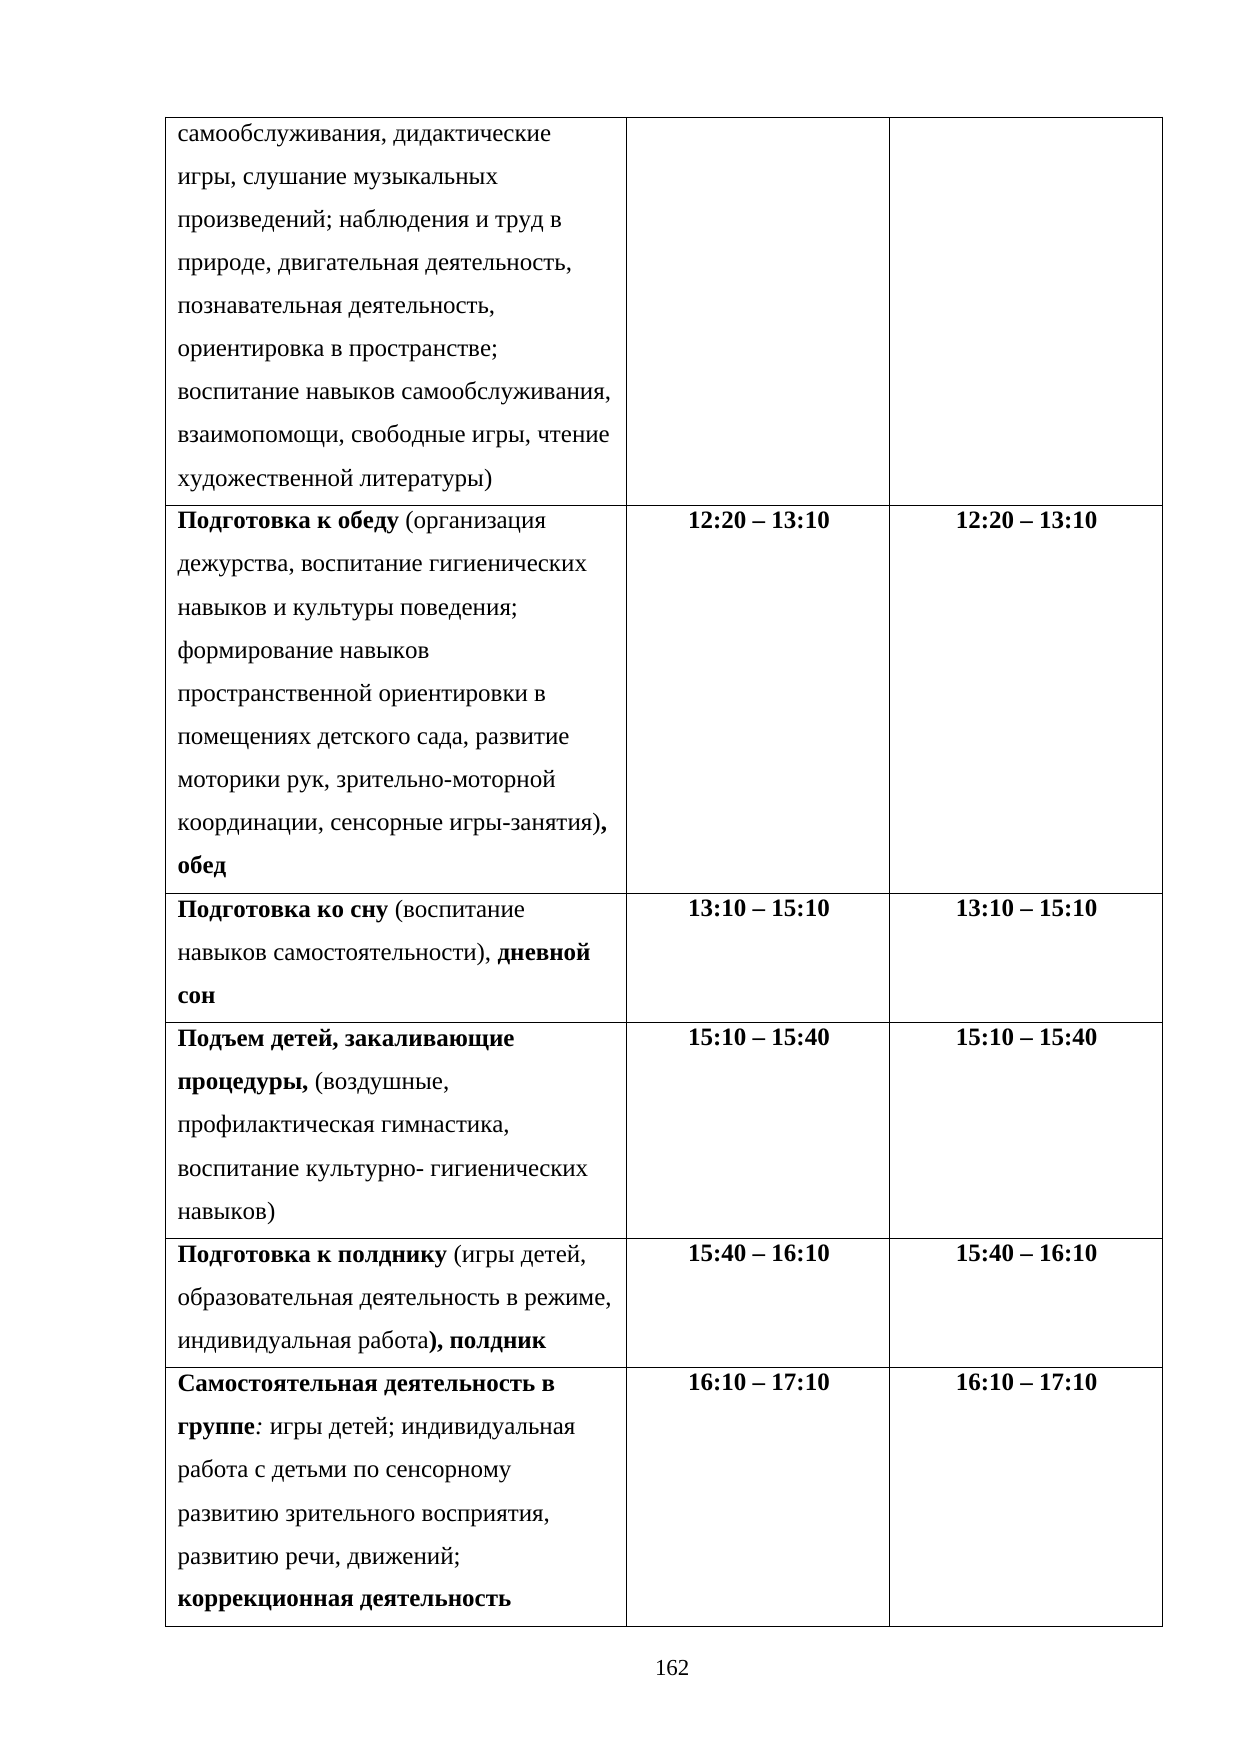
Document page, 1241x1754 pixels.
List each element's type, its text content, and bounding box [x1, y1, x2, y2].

table_cell Самостоятельная деятельность в группе: игры детей; индивидуальная работа с детьми по сенсорному развитию зрительного восприятия, развитию речи, движений; коррекционная деятельность [166, 1368, 626, 1626]
table_cell 16:10 – 17:10 [890, 1368, 1162, 1626]
table_header самообслуживания, дидактические игры, слушание музыкальных произведений; наблюдения и труд в природе, двигательная деятельность, познавательная деятельность, ориентировка в пространстве; воспитание навыков самообслуживания, взаимопомощи, свободные игры, чтение художественной литературы) [166, 118, 626, 505]
table_cell 13:10 – 15:10 [890, 894, 1162, 1022]
table_cell 12:20 – 13:10 [627, 506, 889, 893]
table_cell Подъем детей, закаливающие процедуры, (воздушные, профилактическая гимнастика, воспитание культурно- гигиенических навыков) [166, 1023, 626, 1238]
table_cell 15:40 – 16:10 [627, 1239, 889, 1367]
table_cell 16:10 – 17:10 [627, 1368, 889, 1626]
table_cell Подготовка ко сну (воспитание навыков самостоятельности), дневной сон [166, 894, 626, 1022]
table_cell 15:40 – 16:10 [890, 1239, 1162, 1367]
table_cell 12:20 – 13:10 [890, 506, 1162, 893]
table_cell Подготовка к обеду (организация дежурства, воспитание гигиенических навыков и культуры поведения; формирование навыков пространственной ориентировки в помещениях детского сада, развитие моторики рук, зрительно-моторной координации, сенсорные игры-занятия), обед [166, 506, 626, 893]
table_cell 13:10 – 15:10 [627, 894, 889, 1022]
table_cell 15:10 – 15:40 [627, 1023, 889, 1238]
table_header [890, 118, 1162, 505]
table_cell Подготовка к полднику (игры детей, образовательная деятельность в режиме, индивидуальная работа), полдник [166, 1239, 626, 1367]
table_header [627, 118, 889, 505]
table_cell 15:10 – 15:40 [890, 1023, 1162, 1238]
